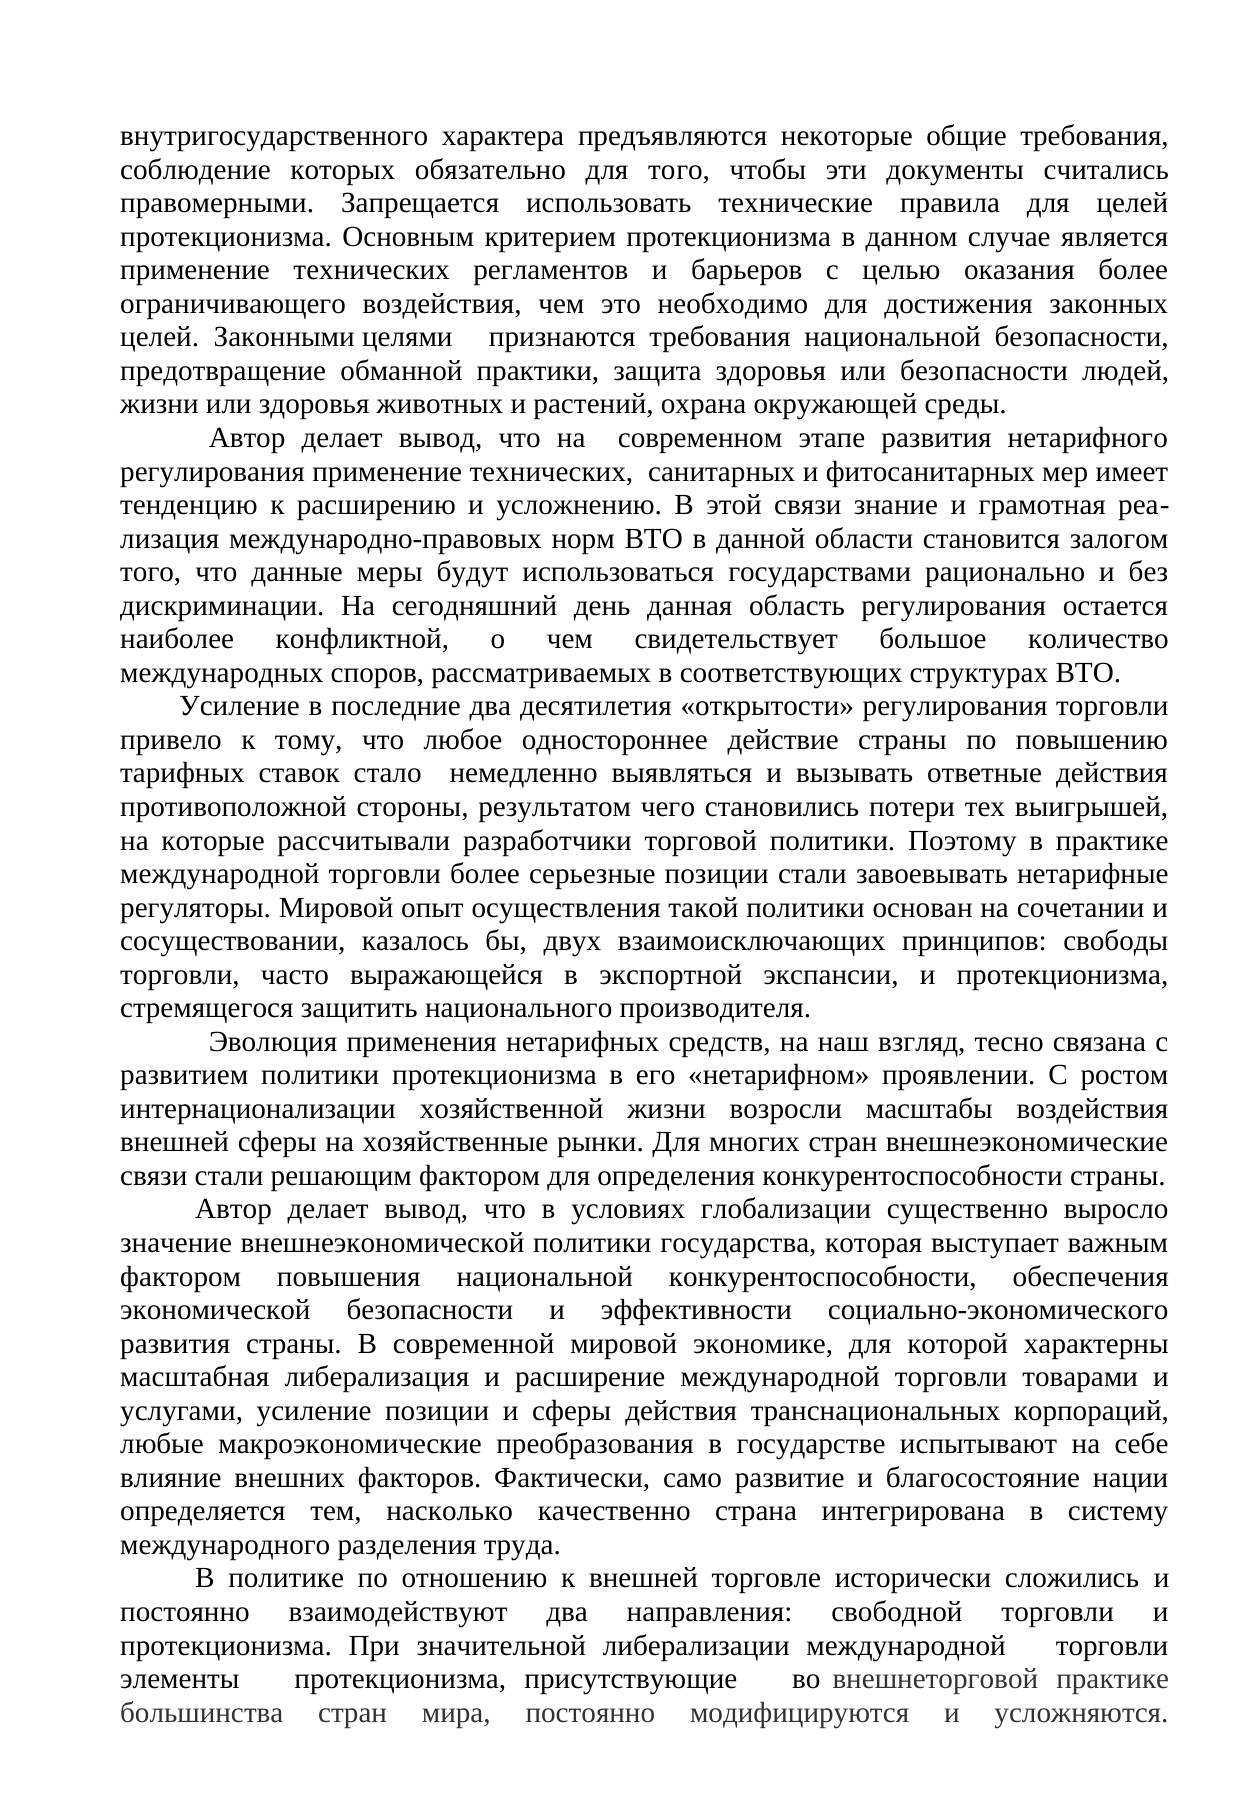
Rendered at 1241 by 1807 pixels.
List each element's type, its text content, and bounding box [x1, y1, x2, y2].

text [120, 1561, 1169, 1728]
text Автор делает вывод, что в условиях глобализации существенно выросло значение внешнеэкономической политики государства, которая выступает важным фактором повышения национальной конкурентоспособности, обеспечения экономической безопасности и эффективности социально-экономического развития страны. В современной мировой экономике, для которой характерны масштабная либерализация и расширение международной торговли товарами и услугами, усиление позиции и сферы действия транснациональных корпораций, любые макроэкономические преобразования в государстве испытывают на себе влияние внешних факторов. Фактически, само развитие и благосостояние нации определяется тем, насколько качественно страна интегрирована в систему международного разделения труда. [120, 1192, 1169, 1561]
text Автор делает вывод, что на современном этапе развития нетарифного регулирования применение технических, санитарных и фитосанитарных мер имеет тенденцию к расширению и усложнению. В этой связи знание и грамотная реализация международно-правовых норм ВТО в данной области становится залогом того, что данные меры будут использоваться государствами рационально и без дискриминации. На сегодняшний день данная область регулирования остается наиболее конфликтной, о чем свидетельствует большое количество международных споров, рассматриваемых в соответствующих структурах ВТО. [120, 420, 1169, 688]
text Эволюция применения нетарифных средств, на наш взгляд, тесно связана с развитием политики протекционизма в его «нетарифном» проявлении. С ростом интернационализации хозяйственной жизни возросли масштабы воздействия внешней сферы на хозяйственные рынки. Для многих стран внешнеэкономические связи стали решающим фактором для определения конкурентоспособности страны. [120, 1024, 1169, 1192]
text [120, 118, 1169, 420]
text Усиление в последние два десятилетия «открытости» регулирования торговли привело к тому, что любое одностороннее действие страны по повышению тарифных ставок стало немедленно выявляться и вызывать ответные действия противоположной стороны, результатом чего становились потери тех выигрышей, на которые рассчитывали разработчики торговой политики. Поэтому в практике международной торговли более серьезные позиции стали завоевывать нетарифные регуляторы. Мировой опыт осуществления такой политики основан на сочетании и сосуществовании, казалось бы, двух взаимоисключающих принципов: свободы торговли, часто выражающейся в экспортной экспансии, и протекционизма, стремящегося защитить национального производителя. [120, 688, 1169, 1024]
